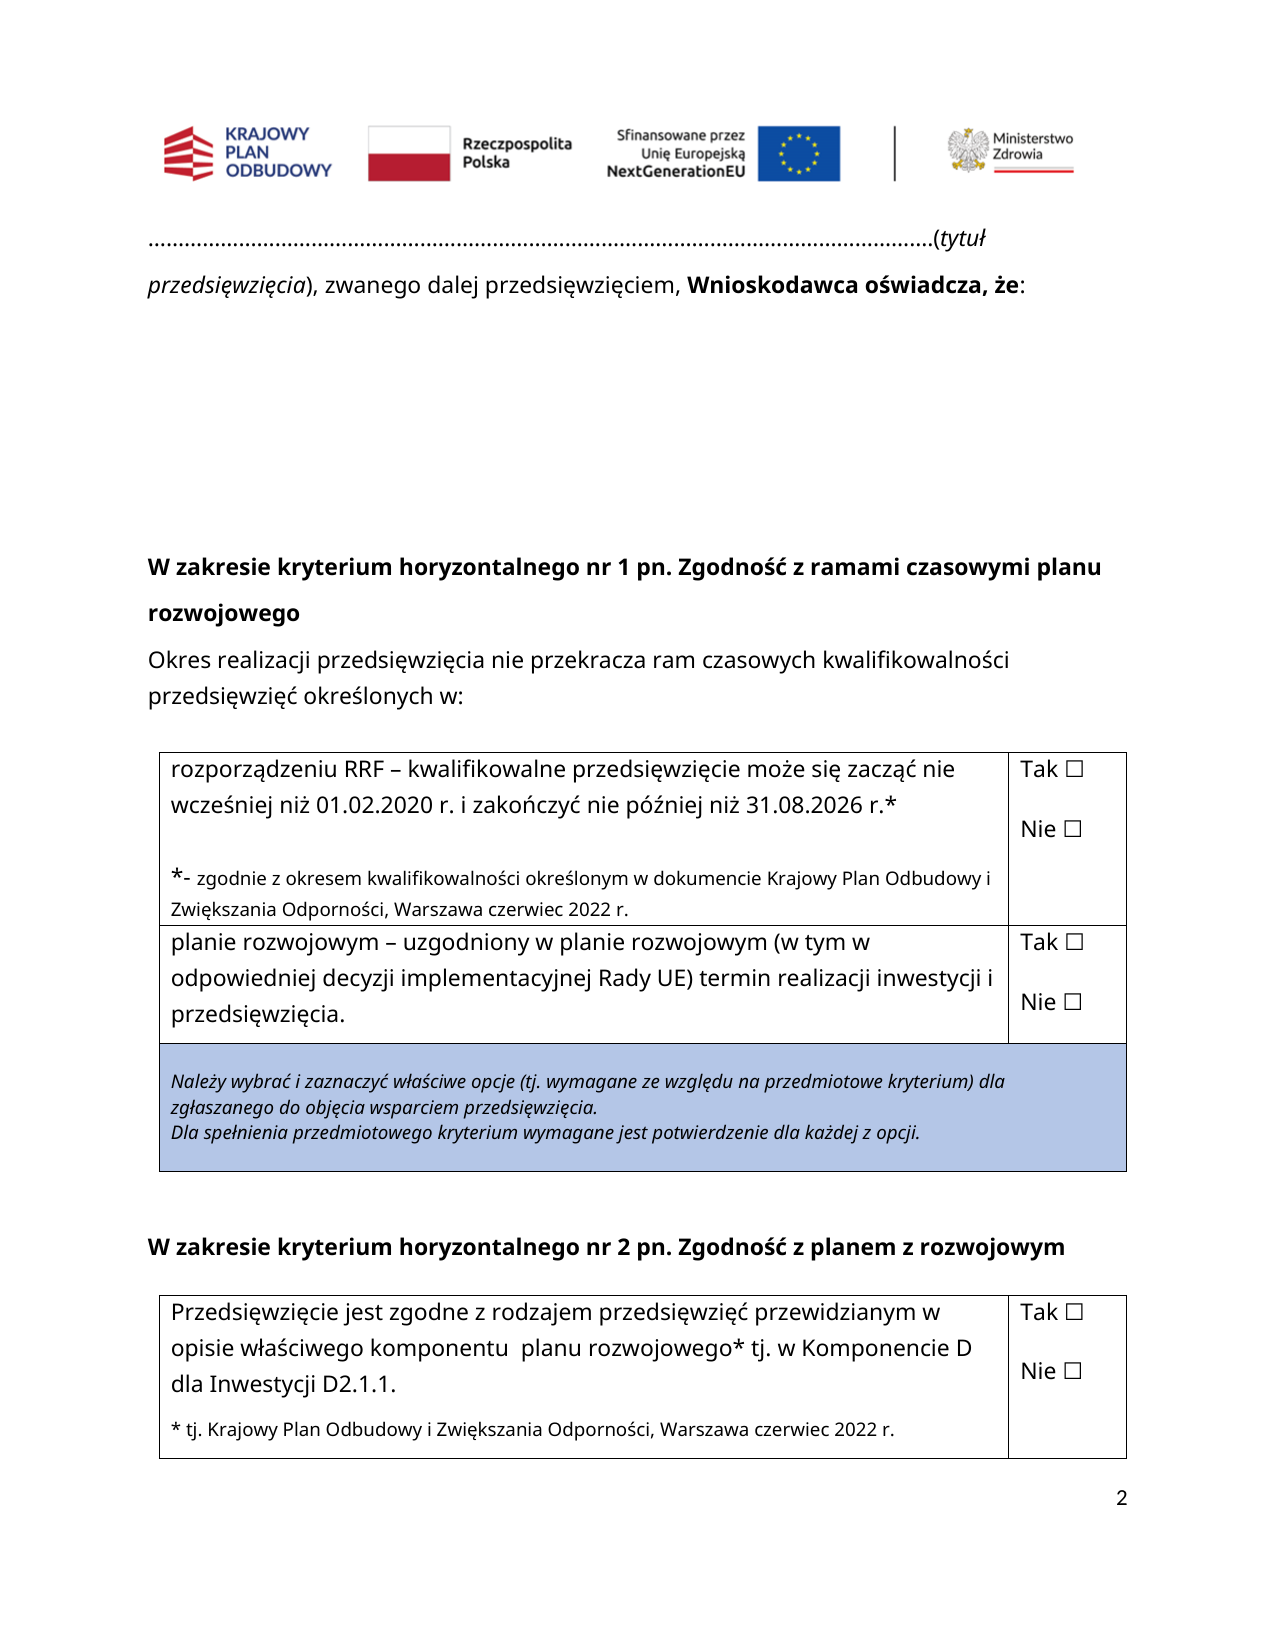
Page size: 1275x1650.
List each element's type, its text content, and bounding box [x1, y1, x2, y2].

text W zakresie kryterium horyzontalnego nr 2 pn. Zgodność z planem z rozwojowym [148, 1231, 1127, 1262]
text ………………………………………………………………………………………………………………….(tytuł przedsięwzięcia), zwanego dalej przedsięwzięciem, Wnioskodawca oświadcza, że: [148, 222, 1127, 301]
table_cell planie rozwojowym – uzgodniony w planie rozwojowym (w tym w odpowiedniej decyzji implementacyjnej Rady UE) termin realizacji inwestycji i przedsięwzięcia. [160, 926, 1008, 1043]
table_header Przedsięwzięcie jest zgodne z rodzajem przedsięwzięć przewidzianym w opisie właściwego komponentu planu rozwojowego* tj. w Komponencie D dla Inwestycji D2.1.1. * tj. Krajowy Plan Odbudowy i Zwiększania Odporności, Warszawa czerwiec 2022 r. [160, 1296, 1008, 1458]
picture [147, 103, 1093, 198]
text W zakresie kryterium horyzontalnego nr 1 pn. Zgodność z ramami czasowymi planu rozwojowego [148, 551, 1127, 629]
table_cell Należy wybrać i zaznaczyć właściwe opcje (tj. wymagane ze względu na przedmiotowe kryterium) dla zgłaszanego do objęcia wsparciem przedsięwzięcia. Dla spełnienia przedmiotowego kryterium wymagane jest potwierdzenie dla każdej z opcji. [160, 1044, 1126, 1171]
table_header Tak Nie [1009, 753, 1126, 925]
table_cell Tak Nie [1009, 926, 1126, 1043]
table_header rozporządzeniu RRF – kwalifikowalne przedsięwzięcie może się zacząć nie wcześniej niż 01.02.2020 r. i zakończyć nie później niż 31.08.2026 r.* *- zgodnie z okresem kwalifikowalności określonym w dokumencie Krajowy Plan Odbudowy i Zwiększania Odporności, Warszawa czerwiec 2022 r. [160, 753, 1008, 925]
text Okres realizacji przedsięwzięcia nie przekracza ram czasowych kwalifikowalności przedsięwzięć określonych w: [148, 644, 1127, 711]
table_header Tak Nie [1009, 1296, 1126, 1458]
